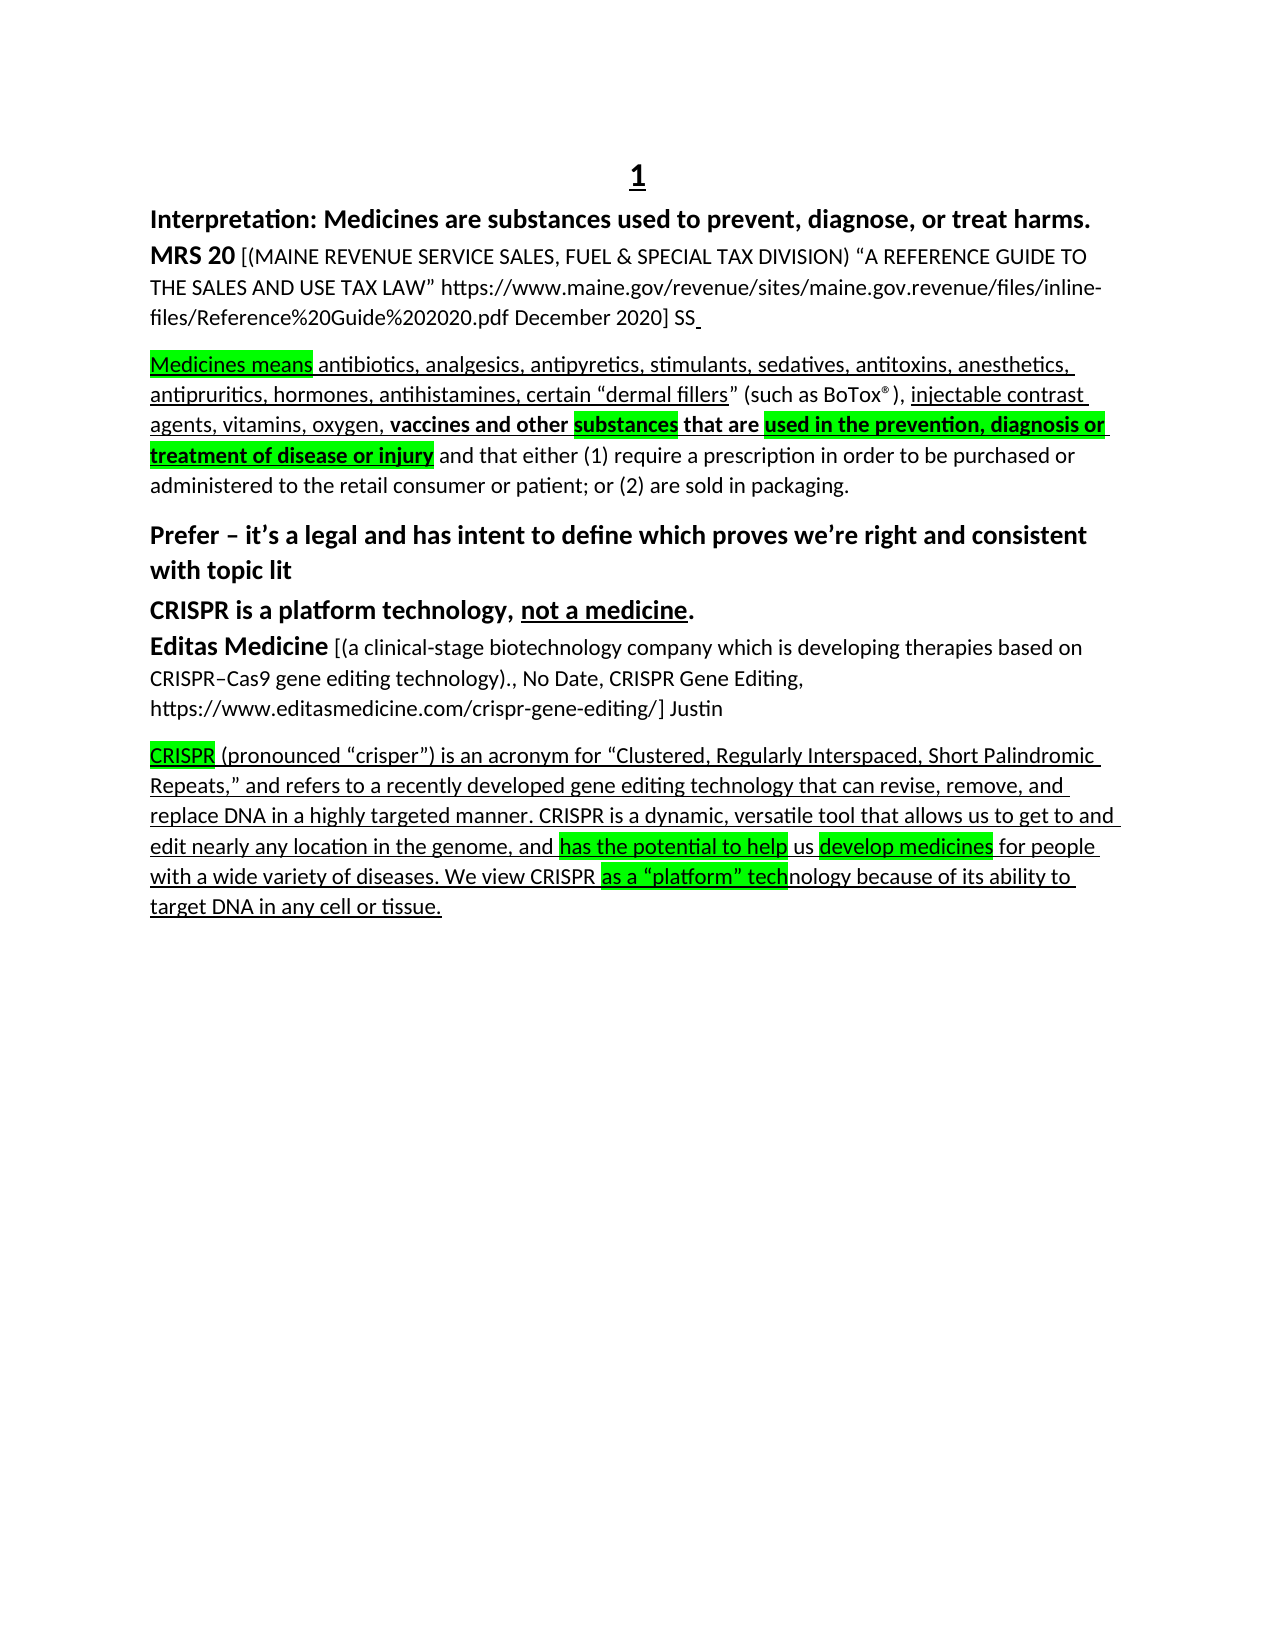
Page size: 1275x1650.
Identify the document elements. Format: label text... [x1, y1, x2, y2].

subtitle Interpretation: Medicines are substances used to prevent, diagnose, or treat harms. [150, 202, 1125, 235]
text Medicines means antibiotics, analgesics, antipyretics, stimulants, sedatives, antitoxins, anesthetics, antipruritics, hormones, antihistamines, certain “dermal fillers” (such as BoTox®), injectable contrast agents, vitamins, oxygen, vaccines and other substances that are used in the prevention, diagnosis or treatment of disease or injury and that either (1) require a prescription in order to be purchased or administered to the retail consumer or patient; or (2) are sold in packaging. [150, 350, 1125, 499]
text Editas Medicine [(a clinical-stage biotechnology company which is developing therapies based on CRISPR–Cas9 gene editing technology)., No Date, CRISPR Gene Editing, https://www.editasmedicine.com/crispr-gene-editing/] Justin [150, 629, 1125, 722]
subtitle Prefer – it’s a legal and has intent to define which proves we’re right and consistent with topic lit [150, 518, 1125, 587]
text MRS 20 [(MAINE REVENUE SERVICE SALES, FUEL & SPECIAL TAX DIVISION) “A REFERENCE GUIDE TO THE SALES AND USE TAX LAW” https://www.maine.gov/revenue/sites/maine.gov.revenue/files/inline-files/Reference%20Guide%202020.pdf December 2020] SS [150, 238, 1125, 331]
subtitle 1 [150, 154, 1125, 195]
subtitle CRISPR is a platform technology, not a medicine. [150, 593, 1125, 626]
text CRISPR (pronounced “crisper”) is an acronym for “Clustered, Regularly Interspaced, Short Palindromic Repeats,” and refers to a recently developed gene editing technology that can revise, remove, and replace DNA in a highly targeted manner. CRISPR is a dynamic, versatile tool that allows us to get to and edit nearly any location in the genome, and has the potential to help us develop medicines for people with a wide variety of diseases. We view CRISPR as a “platform” technology because of its ability to target DNA in any cell or tissue. [150, 741, 1125, 920]
